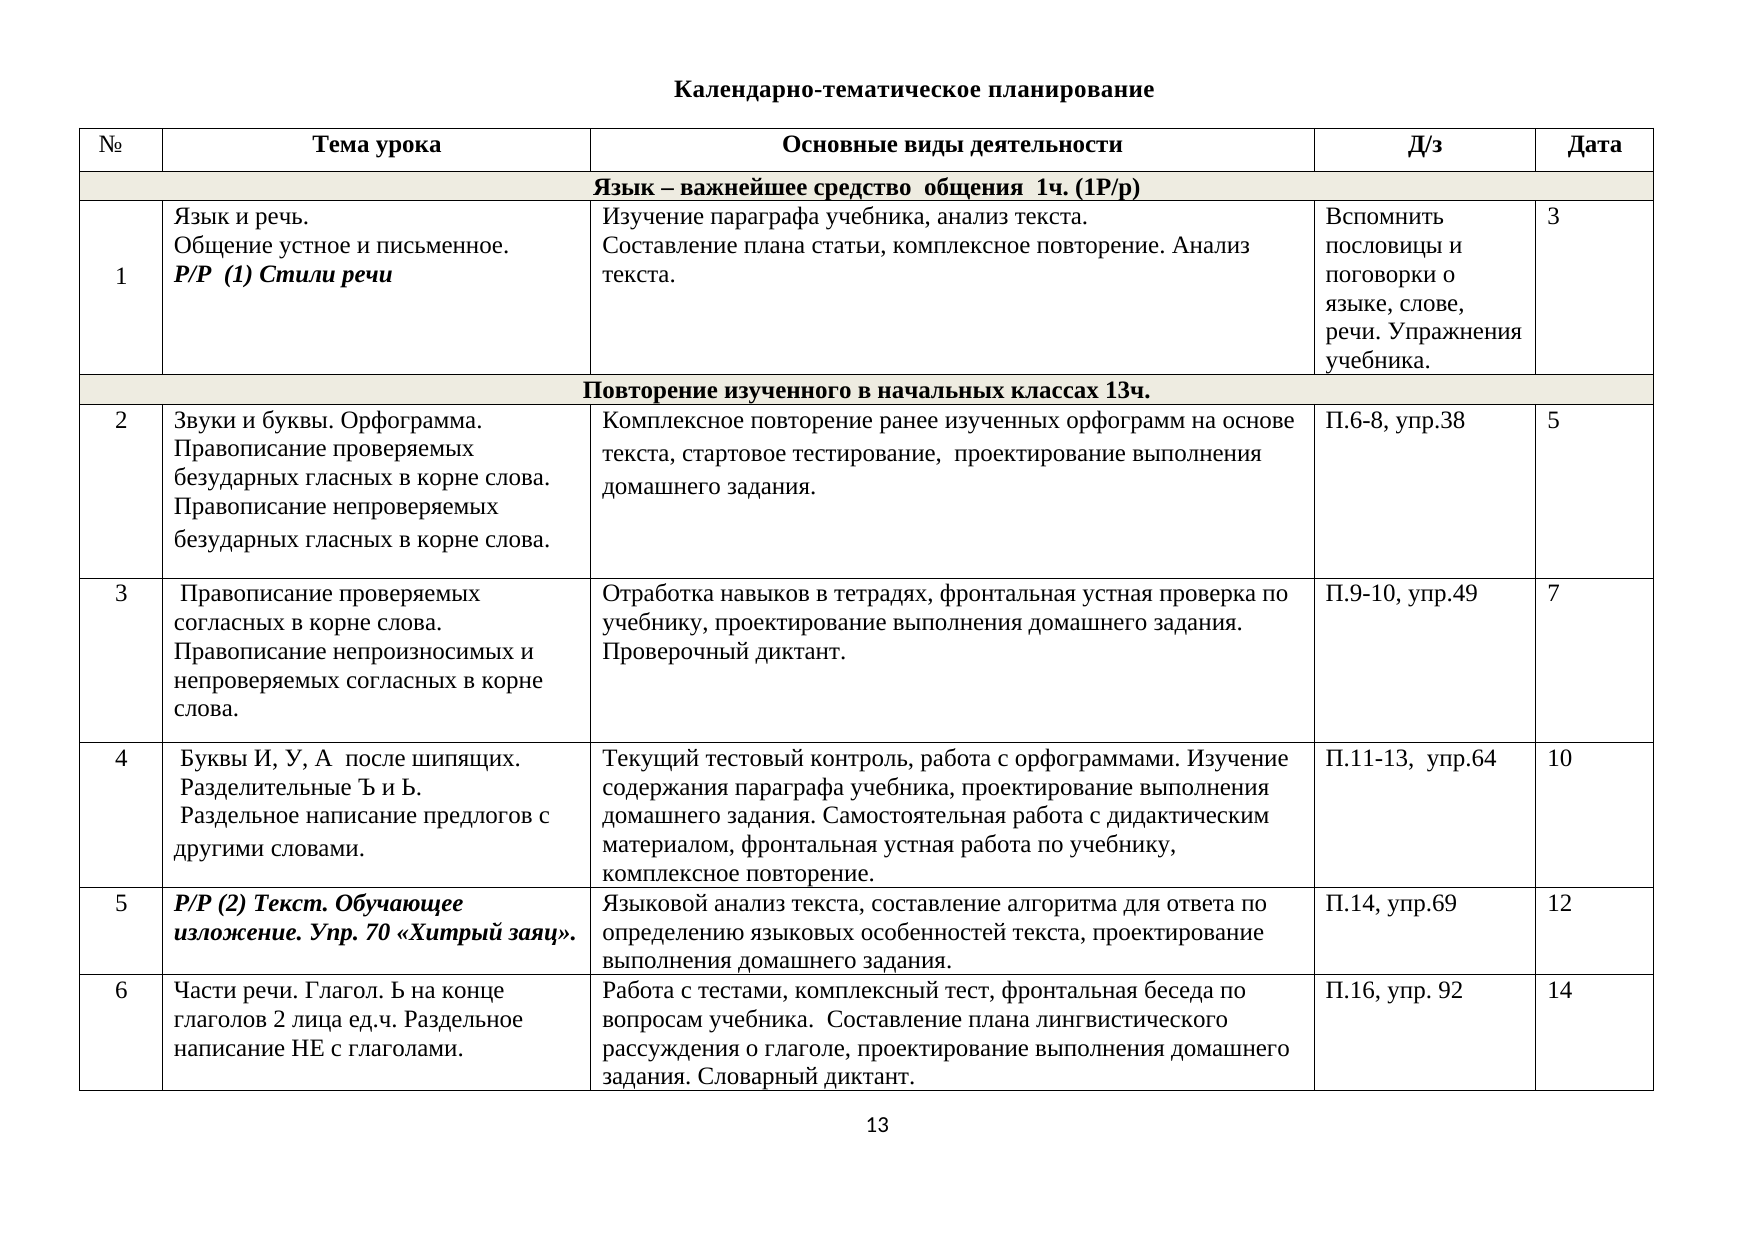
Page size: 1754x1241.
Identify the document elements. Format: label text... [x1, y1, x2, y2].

table_cell Повторение изученного в начальных классах 13ч. [80, 375, 1653, 404]
table_cell 2 [80, 405, 162, 577]
table_cell П.9-10, упр.49 [1315, 579, 1535, 742]
table_cell 10 [1536, 743, 1653, 887]
table_cell Правописание проверяемых согласных в корне слова. Правописание непроизносимых и непроверяемых согласных в корне слова. [163, 579, 590, 742]
table_header Д/з [1315, 129, 1535, 171]
table_cell Язык и речь. Общение устное и письменное. Р/Р (1) Стили речи [163, 201, 590, 374]
table_cell П.14, упр.69 [1315, 888, 1535, 974]
table_cell 3 [1536, 201, 1653, 374]
table_cell Текущий тестовый контроль, работа с орфограммами. Изучение содержания параграфа учебника, проектирование выполнения домашнего задания. Самостоятельная работа с дидактическим материалом, фронтальная устная работа по учебнику, комплексное повторение. [591, 743, 1314, 887]
table_cell Языковой анализ текста, составление алгоритма для ответа по определению языковых особенностей текста, проектирование выполнения домашнего задания. [591, 888, 1314, 974]
table_cell 6 [80, 975, 162, 1090]
table_cell Отработка навыков в тетрадях, фронтальная устная проверка по учебнику, проектирование выполнения домашнего задания. Проверочный диктант. [591, 579, 1314, 742]
table_cell 12 [1536, 888, 1653, 974]
table_header № [80, 129, 162, 171]
table_cell Звуки и буквы. Орфограмма. Правописание проверяемых безударных гласных в корне слова. Правописание непроверяемых безударных гласных в корне слова. [163, 405, 590, 577]
table_cell Комплексное повторение ранее изученных орфограмм на основе текста, стартовое тестирование, проектирование выполнения домашнего задания. [591, 405, 1314, 577]
table_cell 5 [80, 888, 162, 974]
table_cell Части речи. Глагол. Ь на конце глаголов 2 лица ед.ч. Раздельное написание НЕ с глаголами. [163, 975, 590, 1090]
table_cell Изучение параграфа учебника, анализ текста. Составление плана статьи, комплексное повторение. Анализ текста. [591, 201, 1314, 374]
table_cell 1 [80, 201, 162, 374]
table_cell Работа с тестами, комплексный тест, фронтальная беседа по вопросам учебника. Составление плана лингвистического рассуждения о глаголе, проектирование выполнения домашнего задания. Словарный диктант. [591, 975, 1314, 1090]
table_header Тема урока [163, 129, 590, 171]
table_cell 5 [1536, 405, 1653, 577]
table_cell Буквы И, У, А после шипящих. Разделительные Ъ и Ь. Раздельное написание предлогов с другими словами. [163, 743, 590, 887]
table_cell 7 [1536, 579, 1653, 742]
table_cell П.11-13, упр.64 [1315, 743, 1535, 887]
table_cell П.16, упр. 92 [1315, 975, 1535, 1090]
table_cell П.6-8, упр.38 [1315, 405, 1535, 577]
table_cell 3 [80, 579, 162, 742]
table_cell 4 [80, 743, 162, 887]
table_header Дата [1536, 129, 1653, 171]
table_cell Язык – важнейшее средство общения 1ч. (1Р/р) [80, 172, 1653, 200]
table_cell 14 [1536, 975, 1653, 1090]
text Календарно-тематическое планирование [104, 74, 1724, 103]
table_header Основные виды деятельности [591, 129, 1314, 171]
table_cell Вспомнить пословицы и поговорки о языке, слове, речи. Упражнения учебника. [1315, 201, 1535, 374]
table_cell Р/Р (2) Текст. Обучающее изложение. Упр. 70 «Хитрый заяц». [163, 888, 590, 974]
